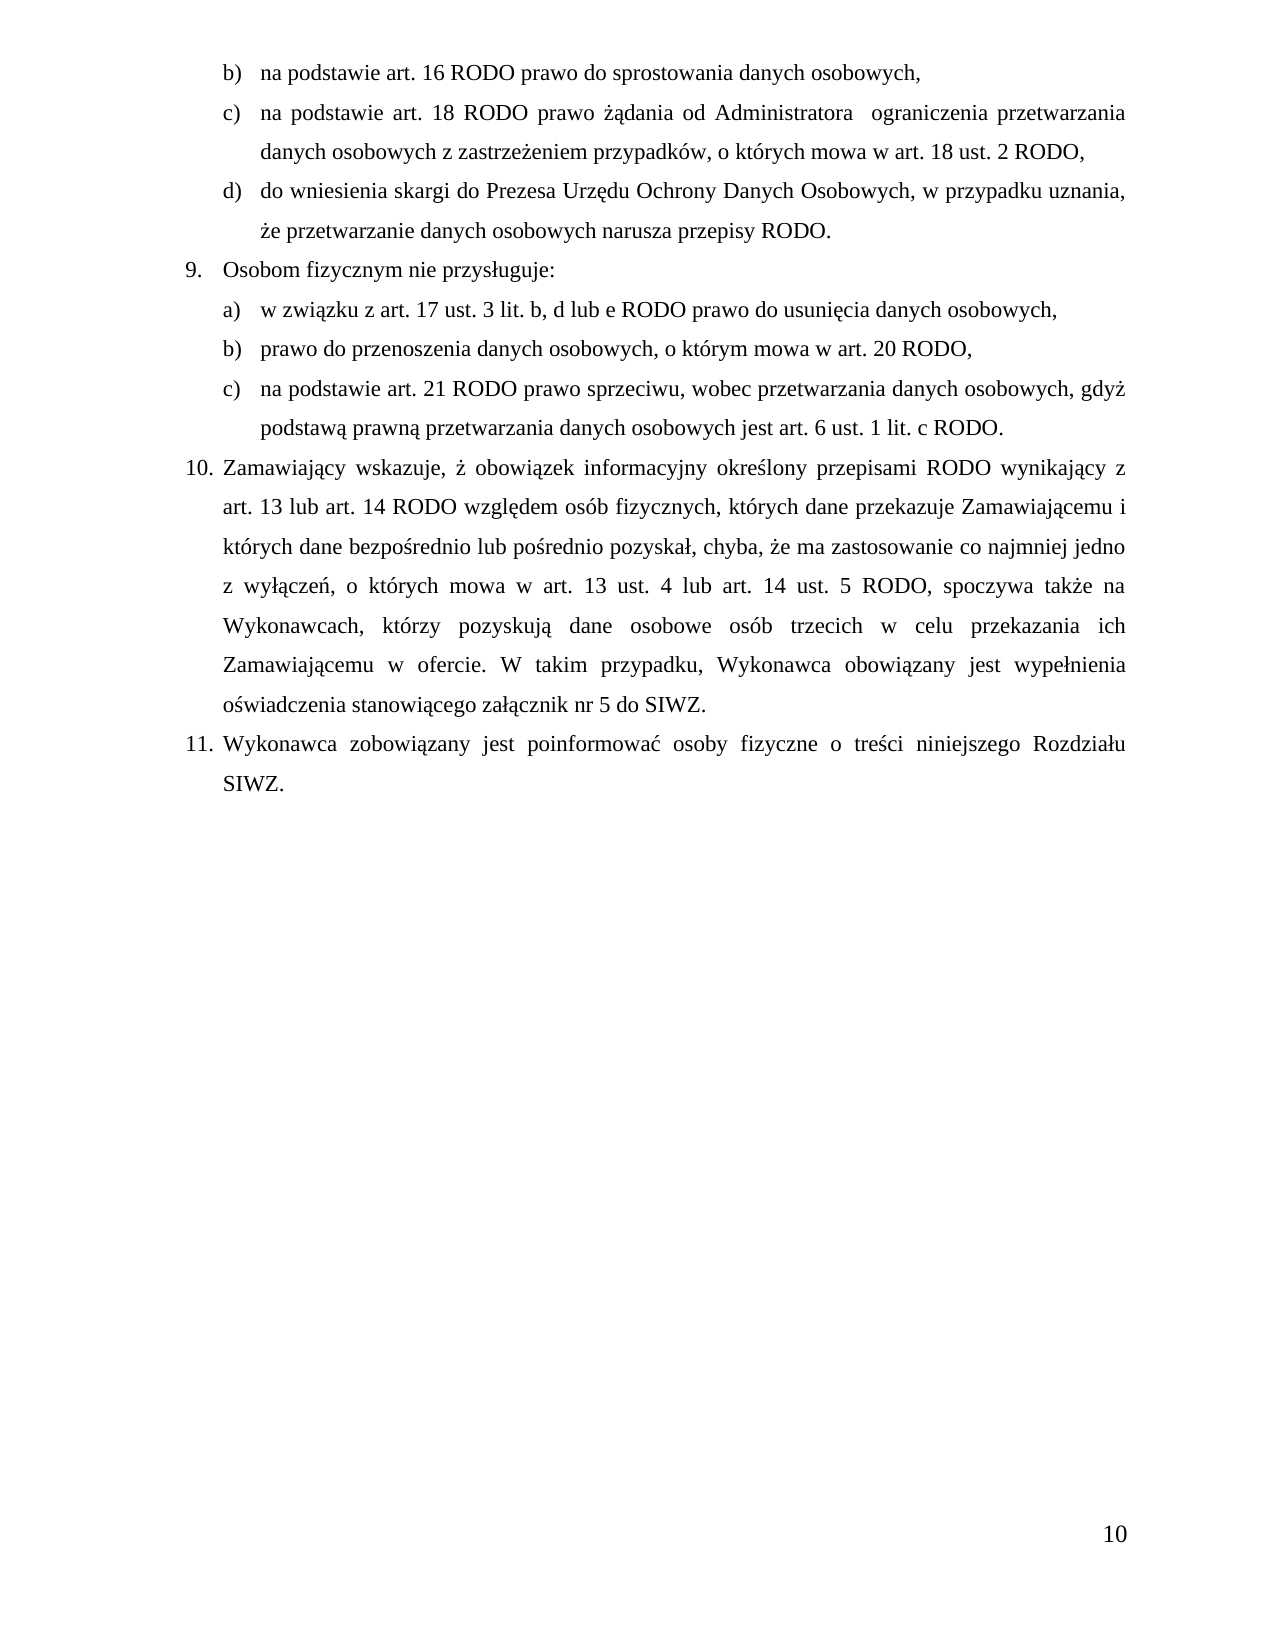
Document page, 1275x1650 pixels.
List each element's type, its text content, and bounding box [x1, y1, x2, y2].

list na podstawie art. 18 RODO prawo żądania od Administratora ograniczenia przetwarzania danych osobowych z zastrzeżeniem przypadków, o których mowa w art. 18 ust. 2 RODO, [223, 98, 1127, 164]
list Wykonawca zobowiązany jest poinformować osoby fizyczne o treści niniejszego Rozdziału SIWZ. [185, 730, 1127, 796]
list do wniesienia skargi do Prezesa Urzędu Ochrony Danych Osobowych, w przypadku uznania, że przetwarzanie danych osobowych narusza przepisy RODO. [223, 177, 1127, 243]
list w związku z art. 17 ust. 3 lit. b, d lub e RODO prawo do usunięcia danych osobowych, [223, 296, 1127, 322]
list na podstawie art. 21 RODO prawo sprzeciwu, wobec przetwarzania danych osobowych, gdyż podstawą prawną przetwarzania danych osobowych jest art. 6 ust. 1 lit. c RODO. [223, 375, 1127, 441]
list Zamawiający wskazuje, ż obowiązek informacyjny określony przepisami RODO wynikający z art. 13 lub art. 14 RODO względem osób fizycznych, których dane przekazuje Zamawiającemu i których dane bezpośrednio lub pośrednio pozyskał, chyba, że ma zastosowanie co najmniej jedno z wyłączeń, o których mowa w art. 13 ust. 4 lub art. 14 ust. 5 RODO, spoczywa także na Wykonawcach, którzy pozyskują dane osobowe osób trzecich w celu przekazania ich Zamawiającemu w ofercie. W takim przypadku, Wykonawca obowiązany jest wypełnienia oświadczenia stanowiącego załącznik nr 5 do SIWZ. [185, 454, 1127, 717]
list prawo do przenoszenia danych osobowych, o którym mowa w art. 20 RODO, [223, 335, 1127, 362]
list na podstawie art. 16 RODO prawo do sprostowania danych osobowych, [223, 59, 1127, 85]
list Osobom fizycznym nie przysługuje: [185, 256, 1127, 283]
